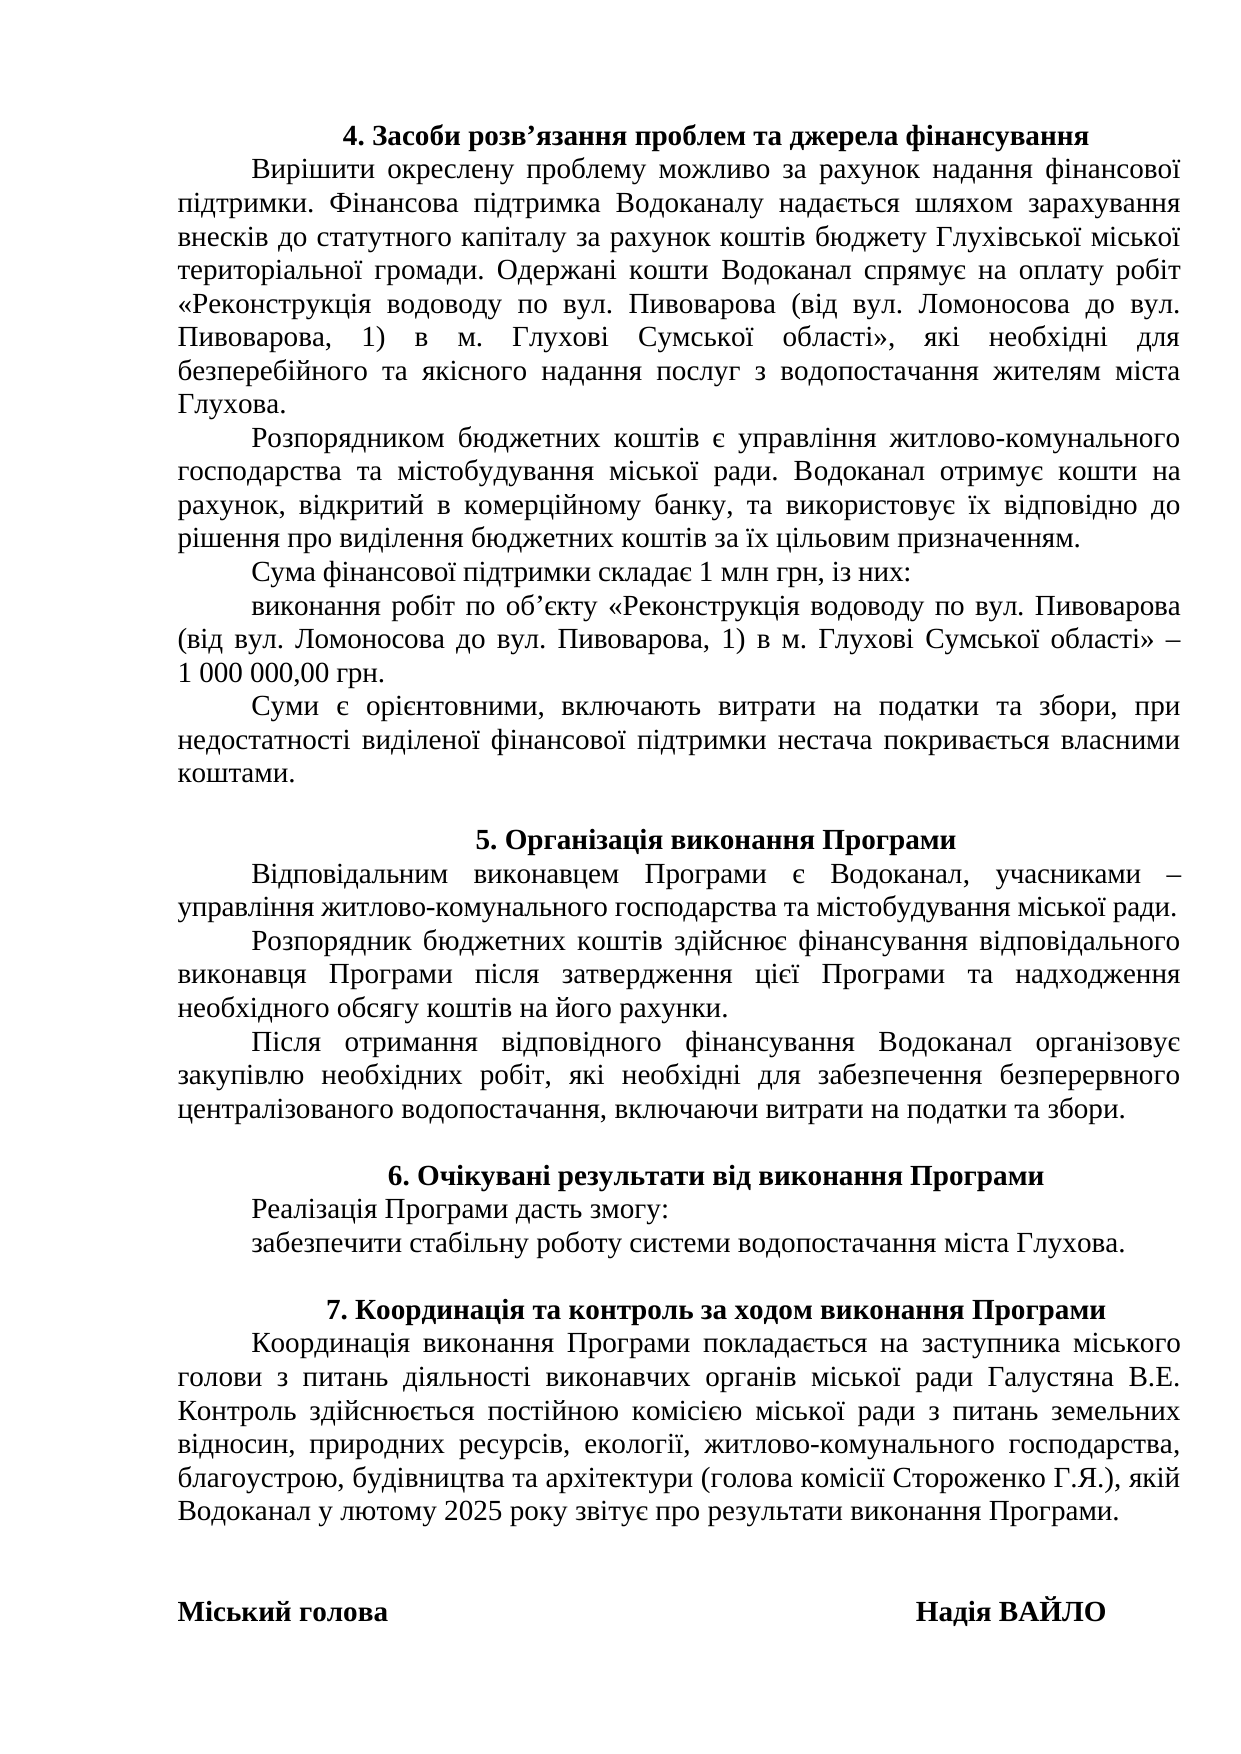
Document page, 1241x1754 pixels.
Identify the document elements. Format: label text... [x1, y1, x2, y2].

text Після отримання відповідного фінансування Водоканал організовує закупівлю необхідних робіт, які необхідні для забезпечення безперервного централізованого водопостачання, включаючи витрати на податки та збори. [177, 1024, 1181, 1124]
text Відповідальним виконавцем Програми є Водоканал, учасниками – управління житлово-комунального господарства та містобудування міської ради. [177, 856, 1181, 923]
text Розпорядник бюджетних коштів здійснює фінансування відповідального виконавця Програми після затвердження цієї Програми та надходження необхідного обсягу коштів на його рахунки. [177, 923, 1181, 1024]
text Міський голова Надія ВАЙЛО [177, 1594, 1181, 1627]
text Суми є орієнтовними, включають витрати на податки та збори, при недостатності виділеної фінансової підтримки нестача покривається власними коштами. [177, 688, 1181, 789]
text 5. Організація виконання Програми [177, 822, 1181, 856]
text виконання робіт по об’єкту «Реконструкція водоводу по вул. Пивоварова (від вул. Ломоносова до вул. Пивоварова, 1) в м. Глухові Сумської області» – 1 000 000,00 грн. [177, 588, 1181, 688]
text Розпорядником бюджетних коштів є управління житлово-комунального господарства та містобудування міської ради. Водоканал отримує кошти на рахунок, відкритий в комерційному банку, та використовує їх відповідно до рішення про виділення бюджетних коштів за їх цільовим призначенням. [177, 420, 1181, 554]
text 4. Засоби розв’язання проблем та джерела фінансування [177, 118, 1181, 152]
text Сума фінансової підтримки складає 1 млн грн, із них: [177, 554, 1181, 588]
text забезпечити стабільну роботу системи водопостачання міста Глухова. [177, 1225, 1181, 1258]
text 6. Очікувані результати від виконання Програми [177, 1158, 1181, 1191]
text 7. Координація та контроль за ходом виконання Програми [177, 1292, 1181, 1326]
text Координація виконання Програми покладається на заступника міського голови з питань діяльності виконавчих органів міської ради Галустяна В.Е. Контроль здійснюється постійною комісією міської ради з питань земельних відносин, природних ресурсів, екології, житлово-комунального господарства, благоустрою, будівництва та архітектури (голова комісії Стороженко Г.Я.), якій Водоканал у лютому 2025 року звітує про результати виконання Програми. [177, 1326, 1181, 1527]
text Вирішити окреслену проблему можливо за рахунок надання фінансової підтримки. Фінансова підтримка Водоканалу надається шляхом зарахування внесків до статутного капіталу за рахунок коштів бюджету Глухівської міської територіальної громади. Одержані кошти Водоканал спрямує на оплату робіт «Реконструкція водоводу по вул. Пивоварова (від вул. Ломоносова до вул. Пивоварова, 1) в м. Глухові Сумської області», які необхідні для безперебійного та якісного надання послуг з водопостачання жителям міста Глухова. [177, 152, 1181, 420]
text Реалізація Програми дасть змогу: [177, 1191, 1181, 1225]
